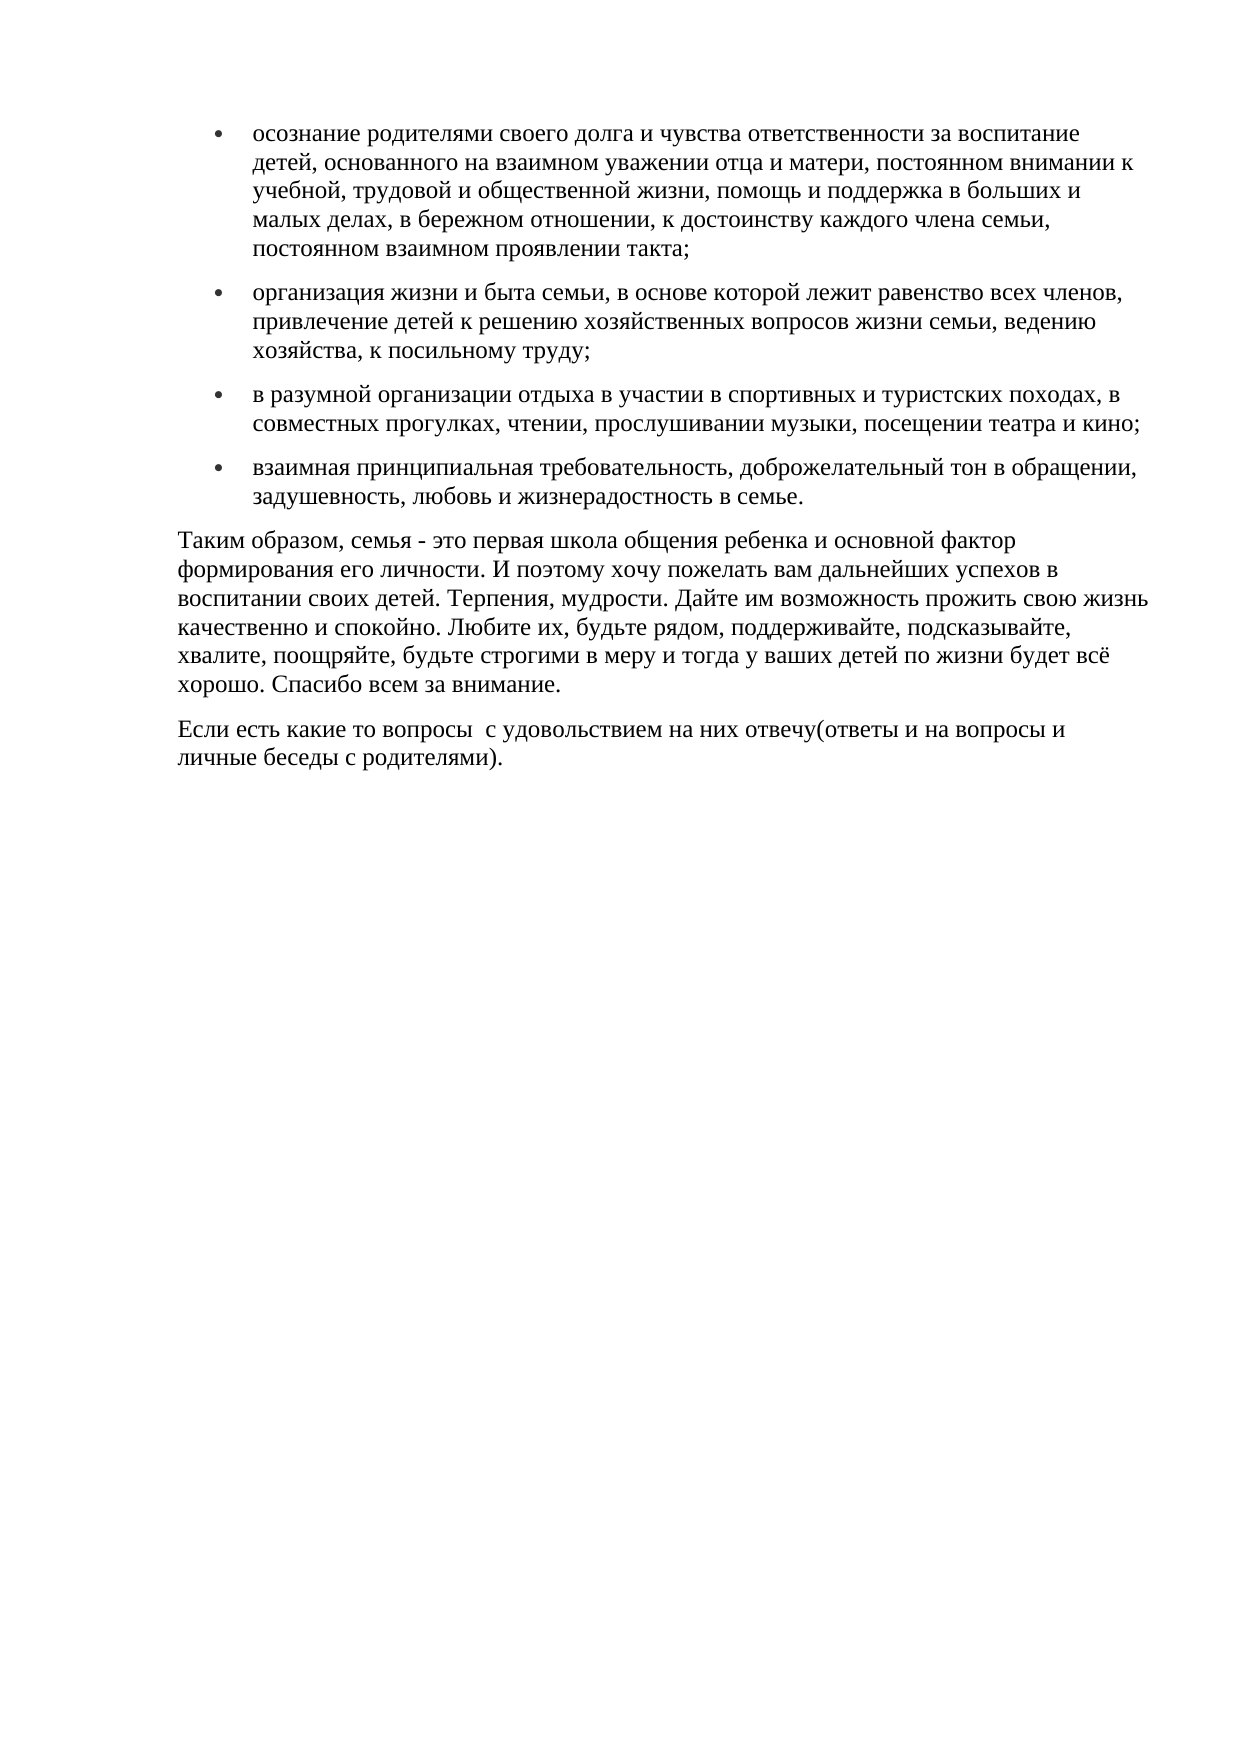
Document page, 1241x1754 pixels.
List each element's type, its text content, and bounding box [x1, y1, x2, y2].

list в разумной организации отдыха в участии в спортивных и туристских походах, в совместных прогулках, чтении, прослушивании музыки, посещении театра и кино; [215, 379, 1152, 437]
list осознание родителями своего долга и чувства ответственности за воспитание детей, основанного на взаимном уважении отца и матери, постоянном внимании к учебной, трудовой и общественной жизни, помощь и поддержка в больших и малых делах, в бережном отношении, к достоинству каждого члена семьи, постоянном взаимном проявлении такта; [215, 118, 1152, 262]
text Таким образом, семья - это первая школа общения ребенка и основной фактор формирования его личности. И поэтому хочу пожелать вам дальнейших успехов в воспитании своих детей. Терпения, мудрости. Дайте им возможность прожить свою жизнь качественно и спокойно. Любите их, будьте рядом, поддерживайте, подсказывайте, хвалите, поощряйте, будьте строгими в меру и тогда у ваших детей по жизни будет всё хорошо. Спасибо всем за внимание. [177, 526, 1152, 698]
list организация жизни и быта семьи, в основе которой лежит равенство всех членов, привлечение детей к решению хозяйственных вопросов жизни семьи, ведению хозяйства, к посильному труду; [215, 277, 1152, 364]
text Если есть какие то вопросы с удовольствием на них отвечу(ответы и на вопросы и личные беседы с родителями). [177, 714, 1152, 771]
list взаимная принципиальная требовательность, доброжелательный тон в обращении, задушевность, любовь и жизнерадостность в семье. [215, 452, 1152, 510]
